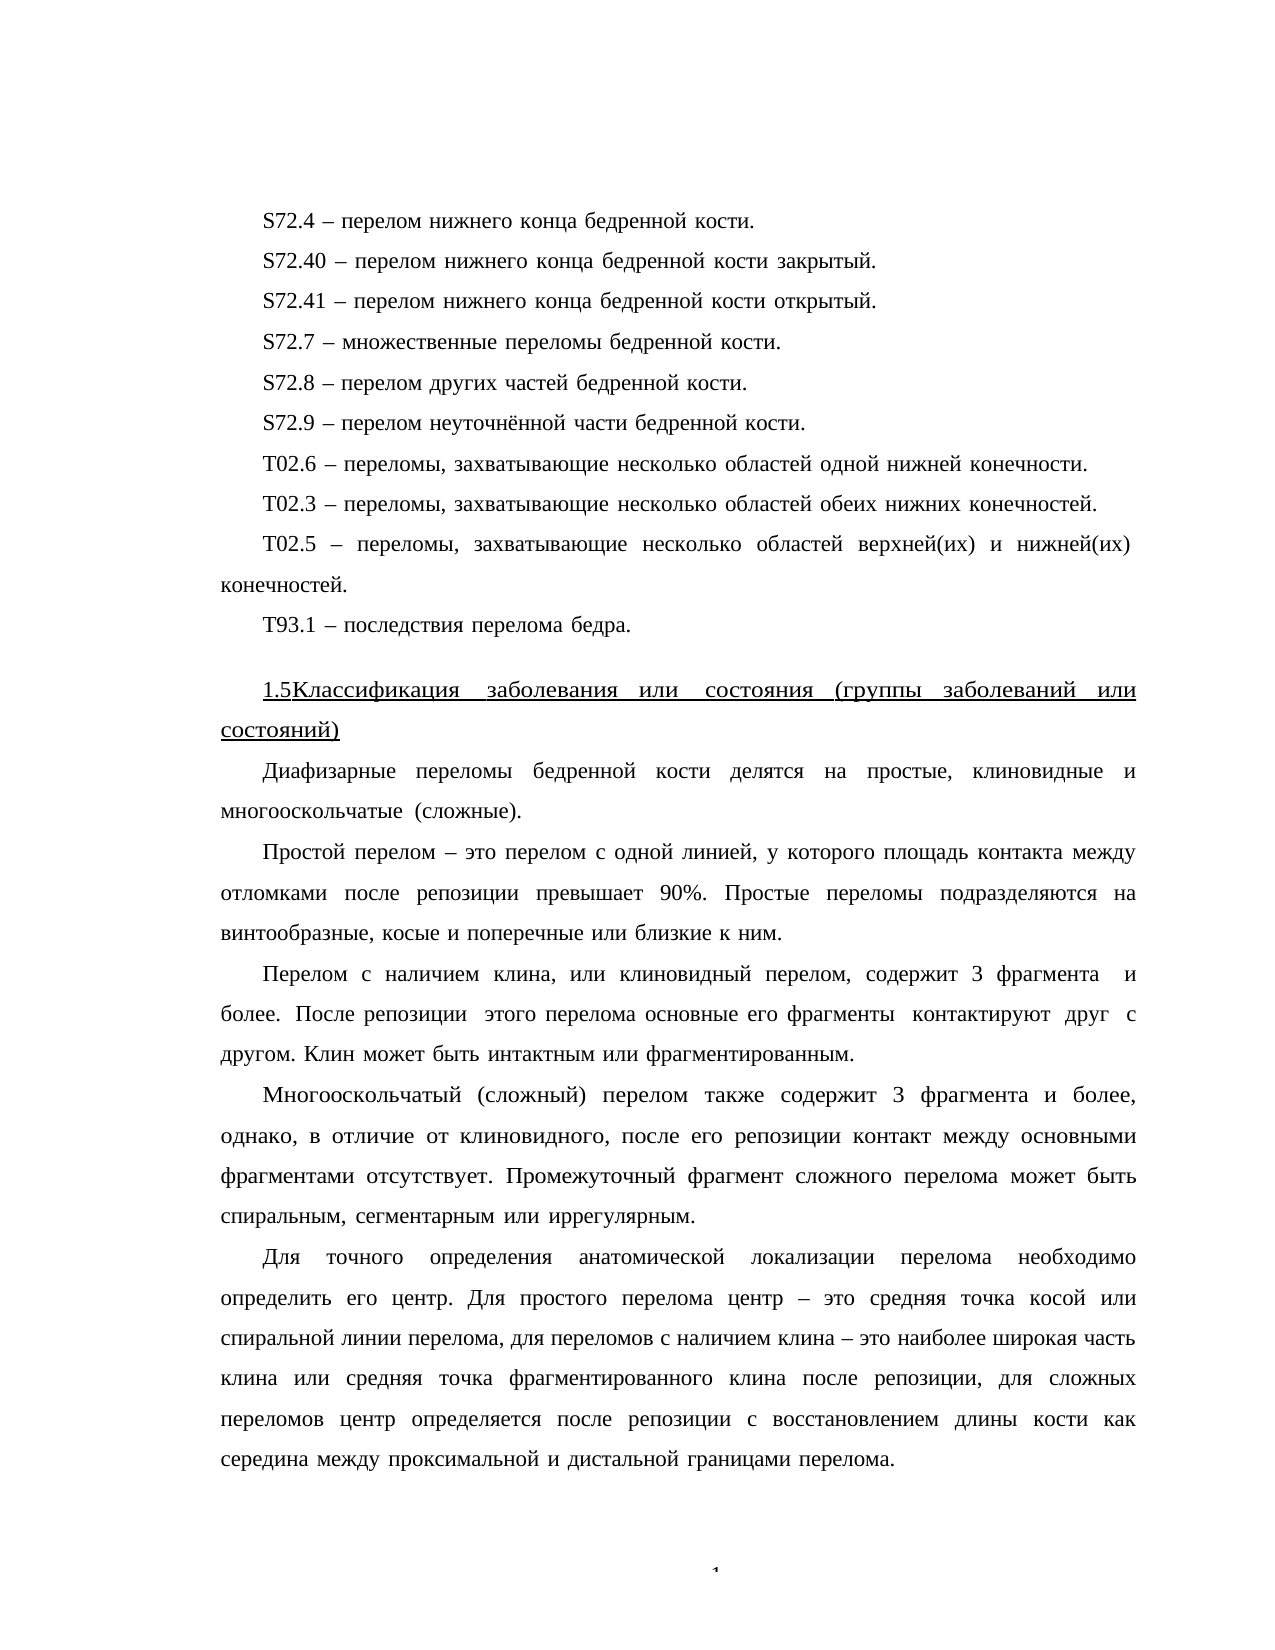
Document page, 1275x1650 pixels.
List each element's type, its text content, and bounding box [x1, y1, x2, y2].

text Многооскольчатый (сложный) перелом также содержит 3 фрагмента и более, однако, в отличие от клиновидного, после его репозиции контакт между основными фрагментами отсутствует. Промежуточный фрагмент сложного перелома может быть спиральным, сегментарным или иррегулярным. [220, 1081, 1137, 1229]
text Для точного определения анатомической локализации перелома необходимо определить его центр. Для простого перелома центр – это средняя точка косой или спиральной линии перелома, для переломов с наличием клина – это наиболее широкая часть клина или средняя точка фрагментированного клина после репозиции, для сложных переломов центр определяется после репозиции с восстановлением длины кости как середина между проксимальной и дистальной границами перелома. [220, 1243, 1136, 1471]
text S72.9 – перелом неуточнённой части бедренной кости. [262, 409, 1148, 436]
text S72.8 – перелом других частей бедренной кости. [262, 369, 1148, 395]
text S72.4 – перелом нижнего конца бедренной кости. [262, 207, 1148, 233]
text S72.40 – перелом нижнего конца бедренной кости закрытый. S72.41 – перелом нижнего конца бедренной кости открытый. S72.7 – множественные переломы бедренной кости. [262, 247, 877, 354]
text Простой перелом – это перелом с одной линией, у которого площадь контакта между отломками после репозиции превышает 90%. Простые переломы подразделяются на винтообразные, косые и поперечные или близкие к ним. [220, 838, 1136, 945]
text T93.1 – последствия перелома бедра. [262, 612, 1148, 638]
text Перелом с наличием клина, или клиновидный перелом, содержит 3 фрагмента и более. После репозиции этого перелома основные его фрагменты контактируют друг с другом. Клин может быть интактным или фрагментированным. [220, 960, 1137, 1067]
text конечностей. [220, 571, 1148, 598]
text Диафизарные переломы бедренной кости делятся на простые, клиновидные и многооскольчатые (сложные). [220, 757, 1136, 823]
list Классификация заболевания или состояния (группы заболеваний или состояний) [220, 676, 1136, 742]
text Т02.6 – переломы, захватывающие несколько областей одной нижней конечности. Т02.3 – переломы, захватывающие несколько областей обеих нижних конечностей. Т02.5 – переломы, захватывающие несколько областей верхней(их) и нижней(их) [262, 450, 1135, 557]
